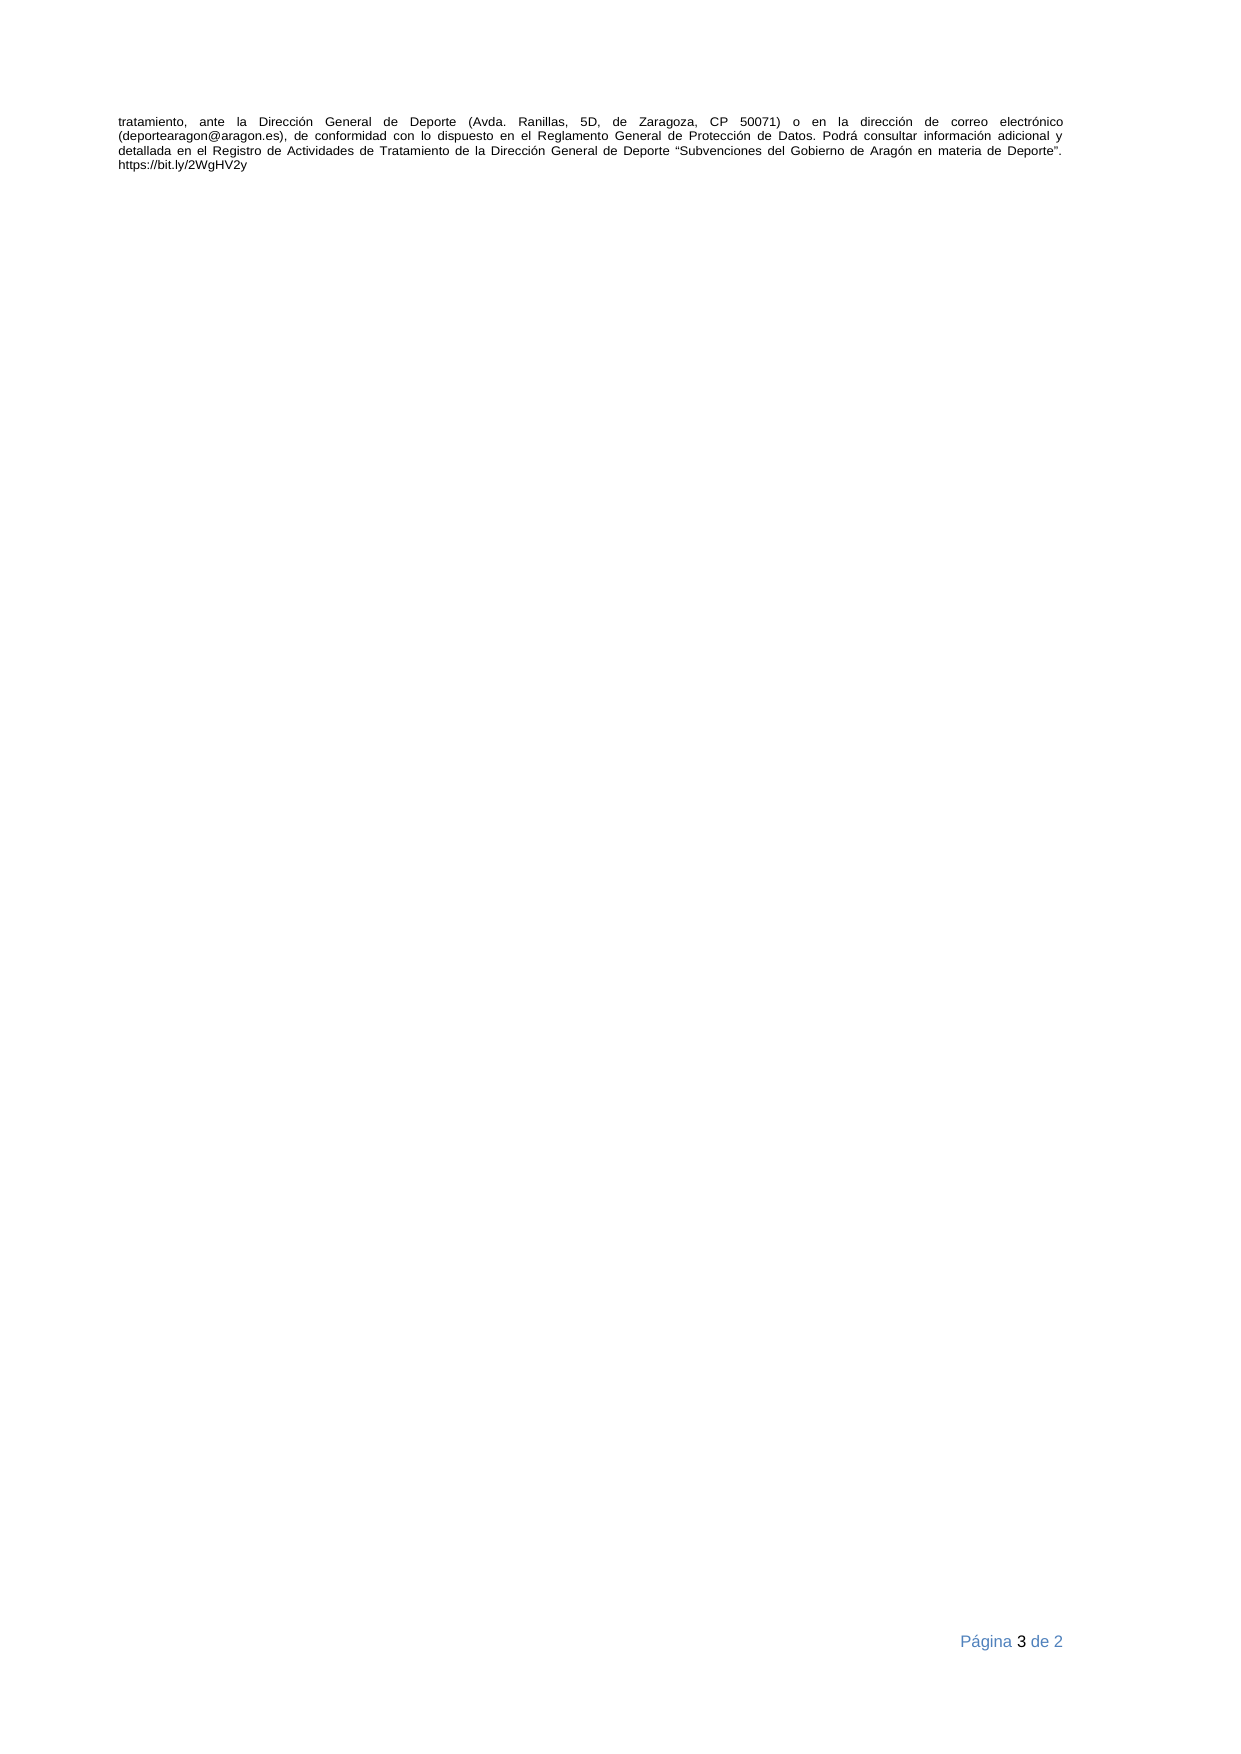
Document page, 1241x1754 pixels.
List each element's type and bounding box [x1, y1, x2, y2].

text [118, 114, 1064, 172]
